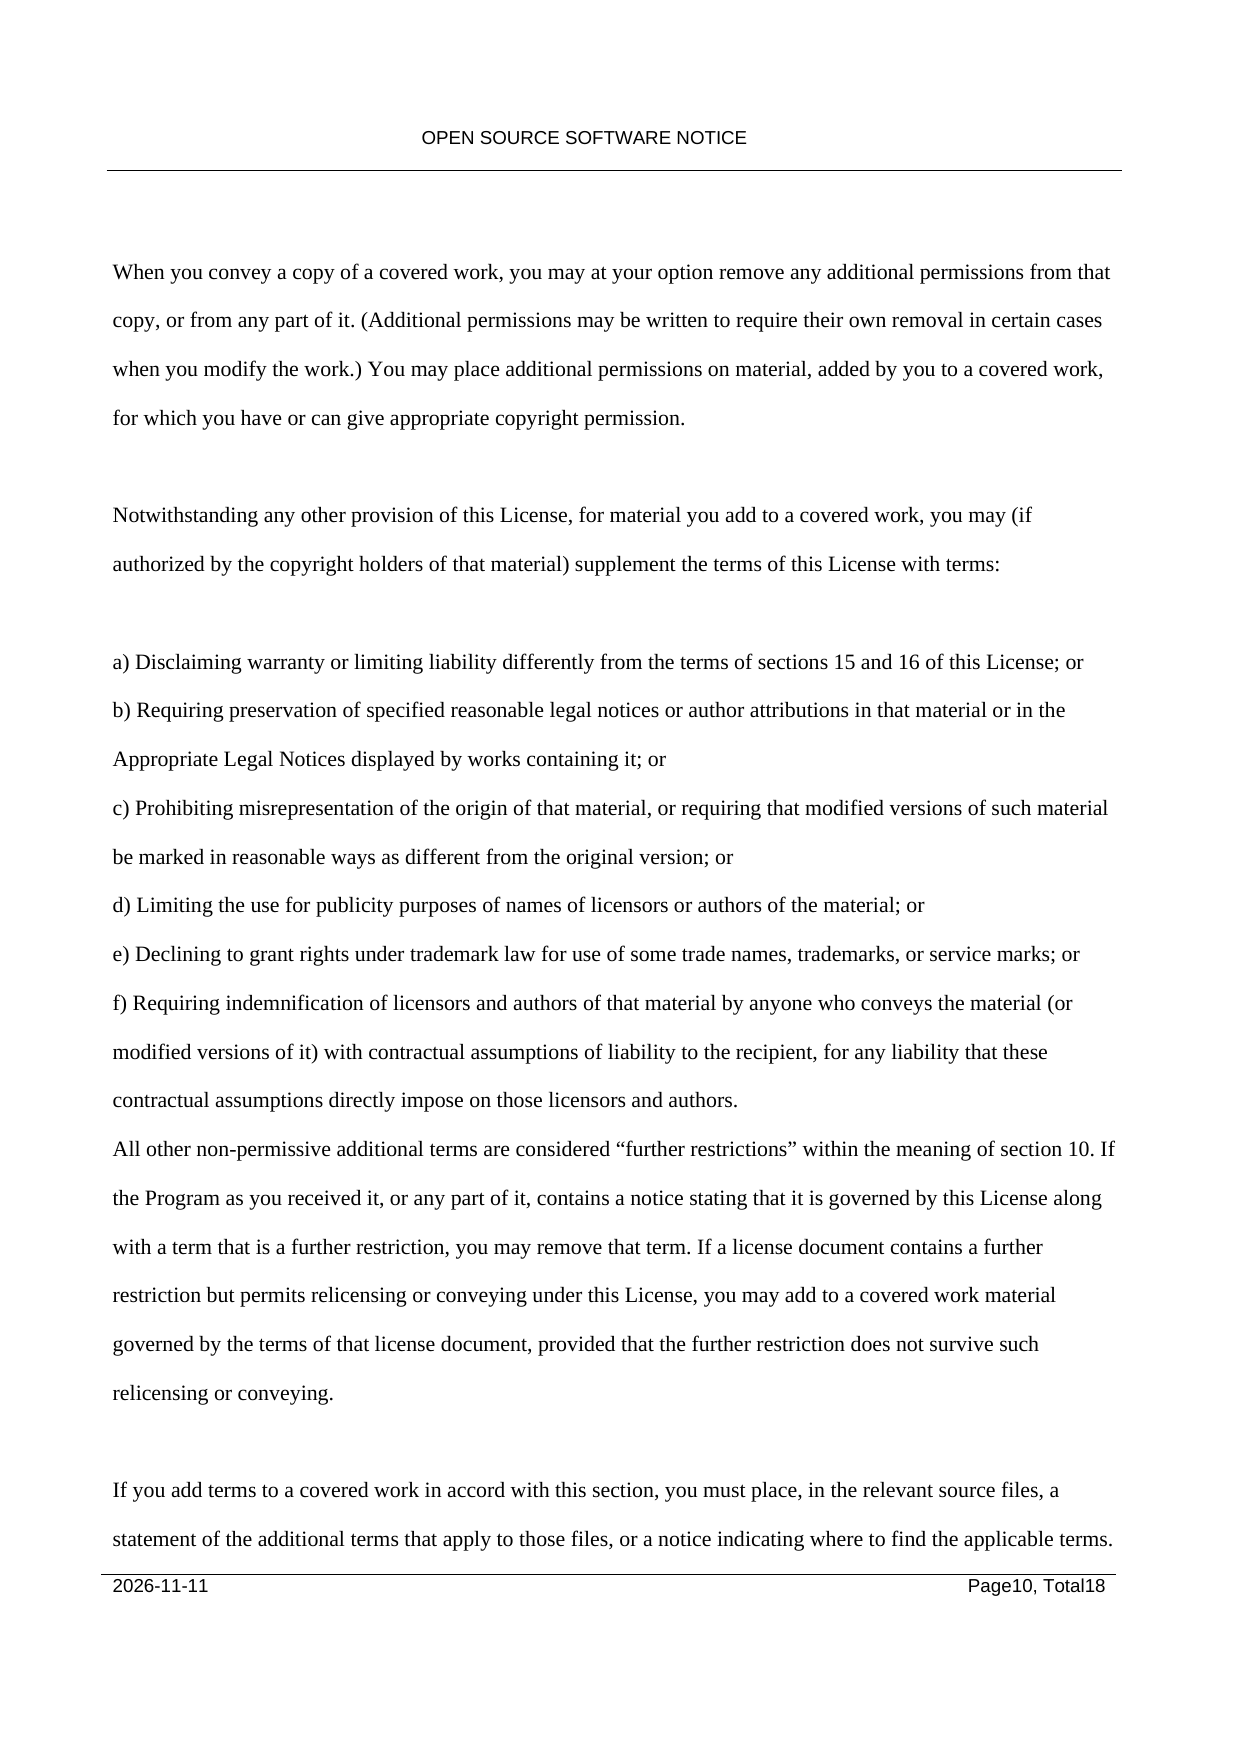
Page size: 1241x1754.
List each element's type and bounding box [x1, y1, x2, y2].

text [112, 206, 1128, 1555]
